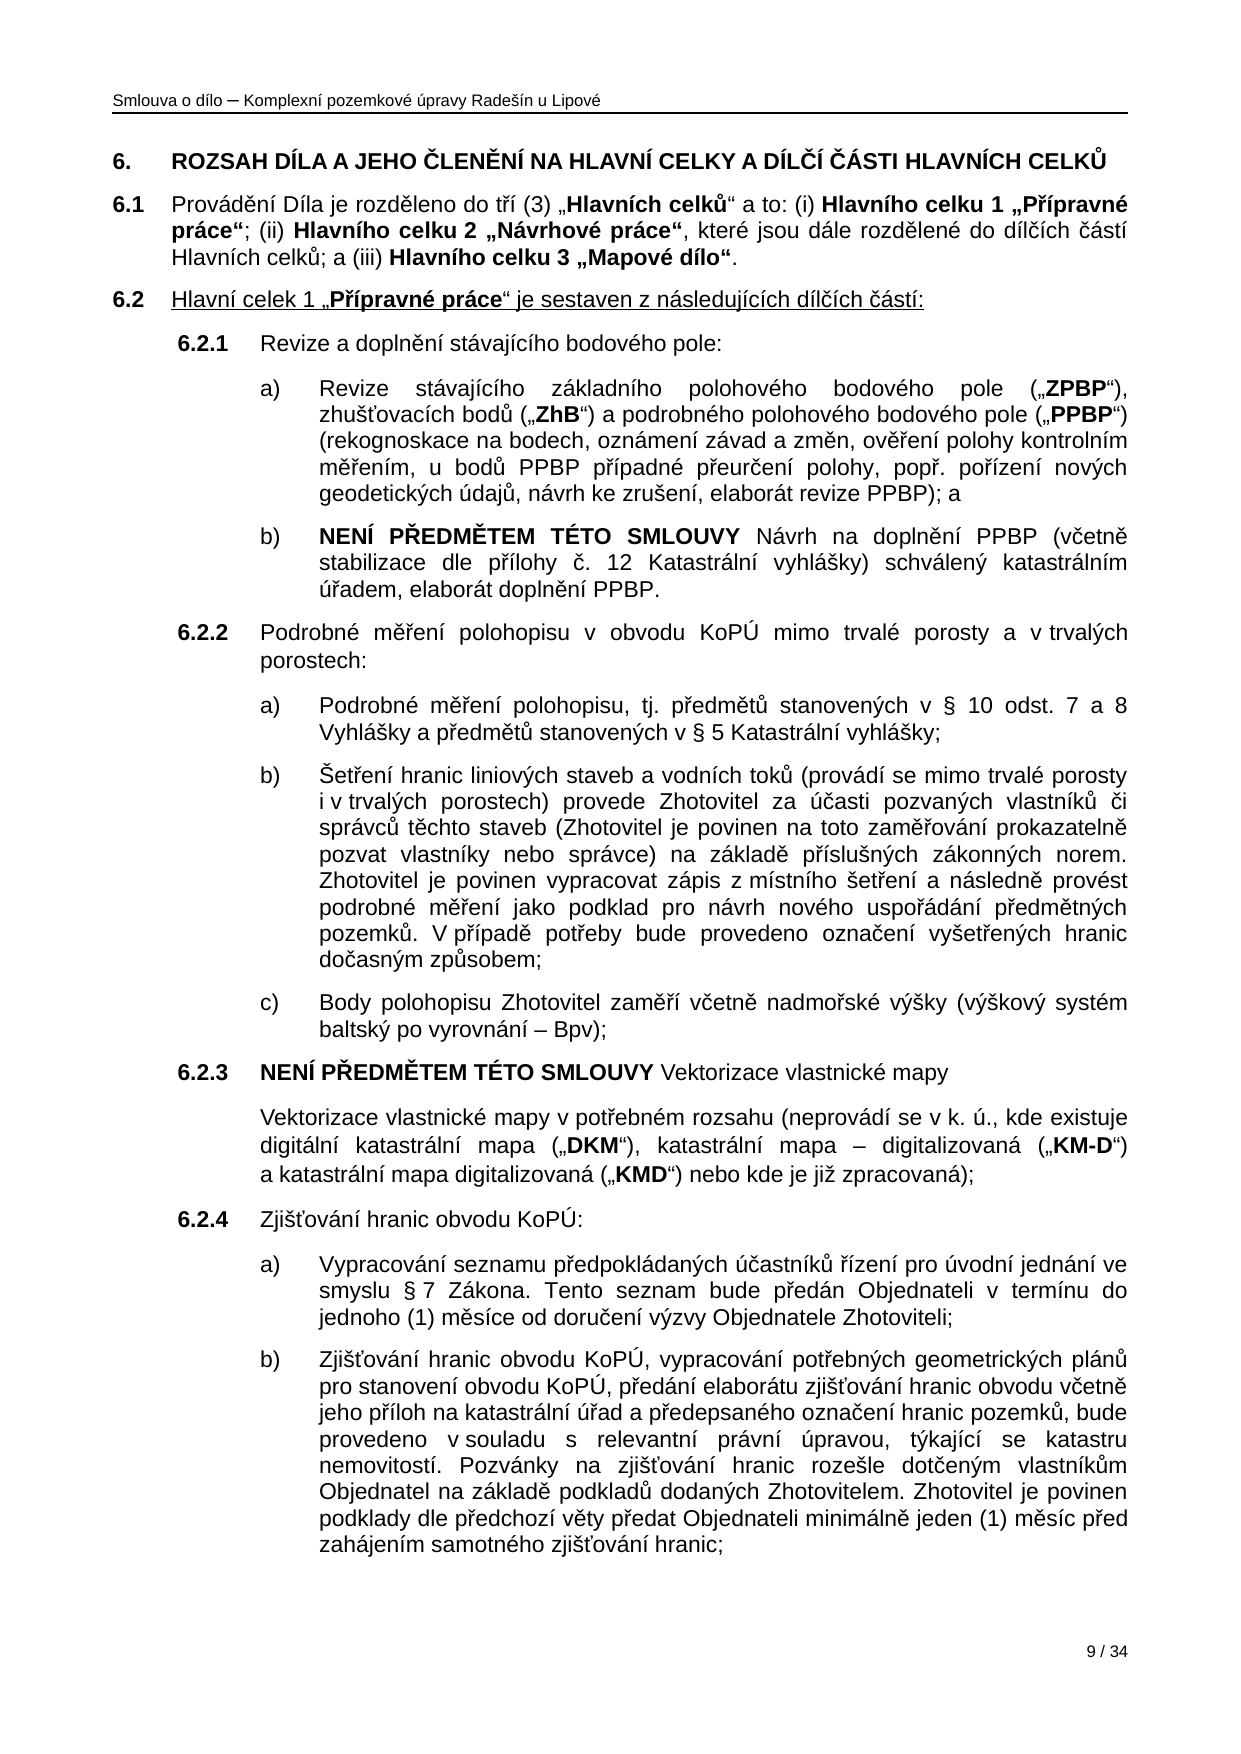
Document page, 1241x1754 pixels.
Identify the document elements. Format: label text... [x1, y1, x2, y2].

list Vektorizace vlastnické mapy v potřebném rozsahu (neprovádí se v k. ú., kde existuje digitální katastrální mapa („DKM“), katastrální mapa – digitalizovaná („KM-D“) a katastrální mapa digitalizovaná („KMD“) nebo kde je již zpracovaná); [260, 1104, 1128, 1187]
list Body polohopisu Zhotovitel zaměří včetně nadmořské výšky (výškový systém baltský po vyrovnání – Bpv); [260, 989, 1128, 1042]
list Šetření hranic liniových staveb a vodních toků (provádí se mimo trvalé porosty i v trvalých porostech) provede Zhotovitel za účasti pozvaných vlastníků či správců těchto staveb (Zhotovitel je povinen na toto zaměřování prokazatelně pozvat vlastníky nebo správce) na základě příslušných zákonných norem. Zhotovitel je povinen vypracovat zápis z místního šetření a následně provést podrobné měření jako podklad pro návrh nového uspořádání předmětných pozemků. V případě potřeby bude provedeno označení vyšetřených hranic dočasným způsobem; [260, 762, 1128, 972]
list Podrobné měření polohopisu, tj. předmětů stanovených v § 10 odst. 7 a 8 Vyhlášky a předmětů stanovených v § 5 Katastrální vyhlášky; [260, 692, 1128, 745]
text Podrobné měření polohopisu v obvodu KoPÚ mimo trvalé porosty a v trvalých porostech: [177, 619, 1128, 673]
text Provádění Díla je rozděleno do tří (3) „Hlavních celků“ a to: (i) Hlavního celku 1 „Přípravné práce“; (ii) Hlavního celku 2 „Návrhové práce“, které jsou dále rozdělené do dílčích částí Hlavních celků; a (iii) Hlavního celku 3 „Mapové dílo“. [112, 191, 1128, 270]
text Zjišťování hranic obvodu KoPÚ: [177, 1206, 1128, 1232]
list Revize stávajícího základního polohového bodového pole („ZPBP“), zhušťovacích bodů („ZhB“) a podrobného polohového bodového pole („PPBP“) (rekognoskace na bodech, oznámení závad a změn, ověření polohy kontrolním měřením, u bodů PPBP případné přeurčení polohy, popř. pořízení nových geodetických údajů, návrh ke zrušení, elaborát revize PPBP); a [260, 374, 1128, 506]
text Rozsah díla a jeho členění na hlavní celky a dílčí části Hlavních celků [112, 148, 1128, 174]
text Revize a doplnění stávajícího bodového pole: [177, 329, 1128, 356]
list Zjišťování hranic obvodu KoPÚ, vypracování potřebných geometrických plánů pro stanovení obvodu KoPÚ, předání elaborátu zjišťování hranic obvodu včetně jeho příloh na katastrální úřad a předepsaného označení hranic pozemků, bude provedeno v souladu s relevantní právní úpravou, týkající se katastru nemovitostí. Pozvánky na zjišťování hranic rozešle dotčeným vlastníkům Objednatel na základě podkladů dodaných Zhotovitelem. Zhotovitel je povinen podklady dle předchozí věty předat Objednateli minimálně jeden (1) měsíc před zahájením samotného zjišťování hranic; [260, 1346, 1128, 1557]
text NENÍ PŘEDMĚTEM TÉTO SMLOUVY Vektorizace vlastnické mapy [177, 1058, 1128, 1085]
list NENÍ PŘEDMĚTEM TÉTO SMLOUVY Návrh na doplnění PPBP (včetně stabilizace dle přílohy č. 12 Katastrální vyhlášky) schválený katastrálním úřadem, elaborát doplnění PPBP. [260, 523, 1128, 602]
text Hlavní celek 1 „Přípravné práce“ je sestaven z následujících dílčích částí: [112, 286, 1128, 313]
list Vypracování seznamu předpokládaných účastníků řízení pro úvodní jednání ve smyslu § 7 Zákona. Tento seznam bude předán Objednateli v termínu do jednoho (1) měsíce od doručení výzvy Objednatele Zhotoviteli; [260, 1251, 1128, 1330]
